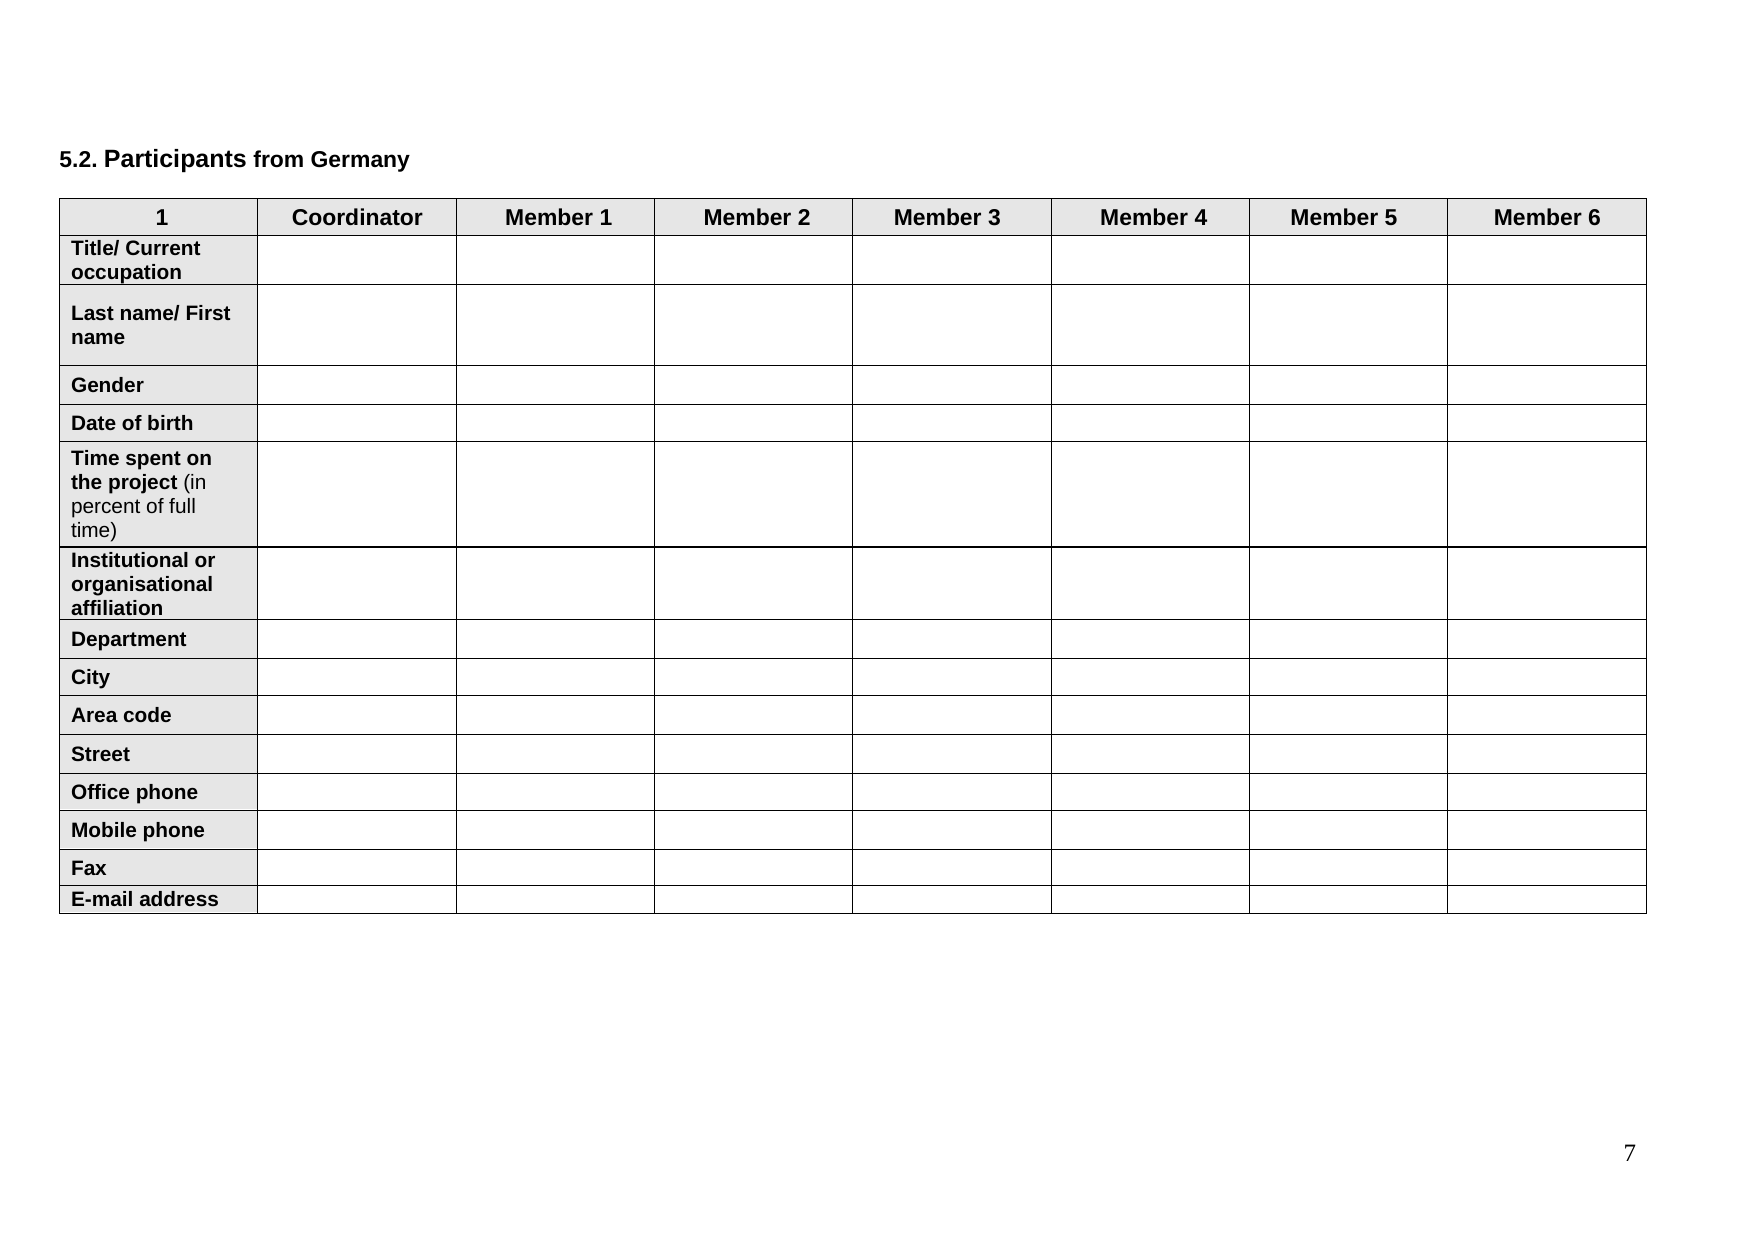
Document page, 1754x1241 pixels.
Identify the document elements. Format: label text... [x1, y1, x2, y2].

table_cell [655, 236, 852, 284]
table_cell Institutional or organisational affiliation [60, 548, 257, 619]
table_cell [853, 811, 1051, 848]
table_header Coordinator [258, 199, 456, 235]
table_cell [655, 696, 852, 734]
table_cell [1250, 850, 1447, 885]
table_cell [457, 548, 654, 619]
table_cell [655, 620, 852, 658]
table_cell [457, 620, 654, 658]
table_header Member 2 [655, 199, 852, 235]
table_cell [457, 405, 654, 441]
table_cell [655, 548, 852, 619]
table_cell [1052, 405, 1249, 441]
table_cell [1250, 548, 1447, 619]
table_cell [853, 620, 1051, 658]
table_cell Last name/ First name [60, 285, 257, 365]
table_cell [457, 811, 654, 848]
table_cell [258, 548, 456, 619]
table_cell [1448, 285, 1646, 365]
table_cell [1448, 405, 1646, 441]
table_cell [1250, 442, 1447, 546]
table_cell [457, 696, 654, 734]
table_cell [853, 886, 1051, 912]
table_cell [258, 366, 456, 404]
table_cell Fax [60, 850, 257, 885]
table_header Member 4 [1052, 199, 1249, 235]
table_cell [1250, 774, 1447, 809]
table_cell [1448, 696, 1646, 734]
table_cell Office phone [60, 774, 257, 809]
table_cell [258, 285, 456, 365]
table_cell [258, 774, 456, 809]
table_cell Mobile phone [60, 811, 257, 848]
table_cell [1052, 774, 1249, 809]
table_cell Area code [60, 696, 257, 734]
table_cell [1448, 735, 1646, 773]
table_cell [655, 886, 852, 912]
table_cell [1250, 735, 1447, 773]
table_cell [258, 442, 456, 546]
table_cell [655, 659, 852, 695]
table_cell [1052, 659, 1249, 695]
table_cell [853, 696, 1051, 734]
table_cell [457, 850, 654, 885]
table_cell [655, 405, 852, 441]
table_cell [457, 735, 654, 773]
table_cell [1052, 811, 1249, 848]
table_cell [1052, 285, 1249, 365]
table_cell [853, 366, 1051, 404]
table_cell [1448, 659, 1646, 695]
table_cell [258, 659, 456, 695]
table_header Member 6 [1448, 199, 1646, 235]
table_cell [853, 285, 1051, 365]
table_cell [258, 735, 456, 773]
table_cell [853, 774, 1051, 809]
table_cell [1448, 886, 1646, 912]
table_cell [457, 366, 654, 404]
table_cell [457, 285, 654, 365]
table_cell [1250, 696, 1447, 734]
table_cell [853, 659, 1051, 695]
table_cell [655, 811, 852, 848]
table_cell [1052, 366, 1249, 404]
table_cell [1250, 366, 1447, 404]
table_cell [1052, 850, 1249, 885]
table_cell [655, 850, 852, 885]
table_cell [655, 442, 852, 546]
table_header 1 [60, 199, 257, 235]
table_cell [1250, 285, 1447, 365]
table_cell [853, 442, 1051, 546]
table_header Member 3 [853, 199, 1051, 235]
table_cell Date of birth [60, 405, 257, 441]
table_header Member 5 [1250, 199, 1447, 235]
table_cell [853, 850, 1051, 885]
table_cell Gender [60, 366, 257, 404]
table_cell [258, 236, 456, 284]
table_cell [258, 620, 456, 658]
table_header Member 1 [457, 199, 654, 235]
table_cell E-mail address [60, 886, 257, 912]
table_cell [1052, 620, 1249, 658]
table_cell Title/ Current occupation [60, 236, 257, 284]
table_cell [457, 774, 654, 809]
table_cell [1448, 366, 1646, 404]
table_cell [1052, 548, 1249, 619]
table_cell [1052, 886, 1249, 912]
table_cell City [60, 659, 257, 695]
table_cell [1448, 620, 1646, 658]
text 5.2. Participants from Germany [59, 144, 1636, 173]
table_cell Time spent on the project (in percent of full time) [60, 442, 257, 546]
table_cell [853, 405, 1051, 441]
table_cell [655, 774, 852, 809]
table_cell [1448, 850, 1646, 885]
table_cell [457, 236, 654, 284]
table_cell [457, 886, 654, 912]
table_cell [1250, 620, 1447, 658]
table_cell [853, 735, 1051, 773]
table_cell [1250, 405, 1447, 441]
table_cell [1052, 442, 1249, 546]
table_cell [1448, 236, 1646, 284]
table_cell [258, 886, 456, 912]
table_cell Street [60, 735, 257, 773]
table_cell [1250, 659, 1447, 695]
table_cell Department [60, 620, 257, 658]
table_cell [1052, 696, 1249, 734]
table_cell [457, 442, 654, 546]
table_cell [1052, 735, 1249, 773]
table_cell [1448, 548, 1646, 619]
table_cell [853, 548, 1051, 619]
table_cell [258, 850, 456, 885]
table_cell [1052, 236, 1249, 284]
table_cell [1448, 811, 1646, 848]
table_cell [1448, 442, 1646, 546]
table_cell [1448, 774, 1646, 809]
table_cell [1250, 886, 1447, 912]
table_cell [655, 735, 852, 773]
table_cell [1250, 236, 1447, 284]
table_cell [853, 236, 1051, 284]
table_cell [655, 285, 852, 365]
table_cell [258, 405, 456, 441]
table_cell [258, 811, 456, 848]
table_cell [655, 366, 852, 404]
table_cell [457, 659, 654, 695]
table_cell [258, 696, 456, 734]
table_cell [1250, 811, 1447, 848]
